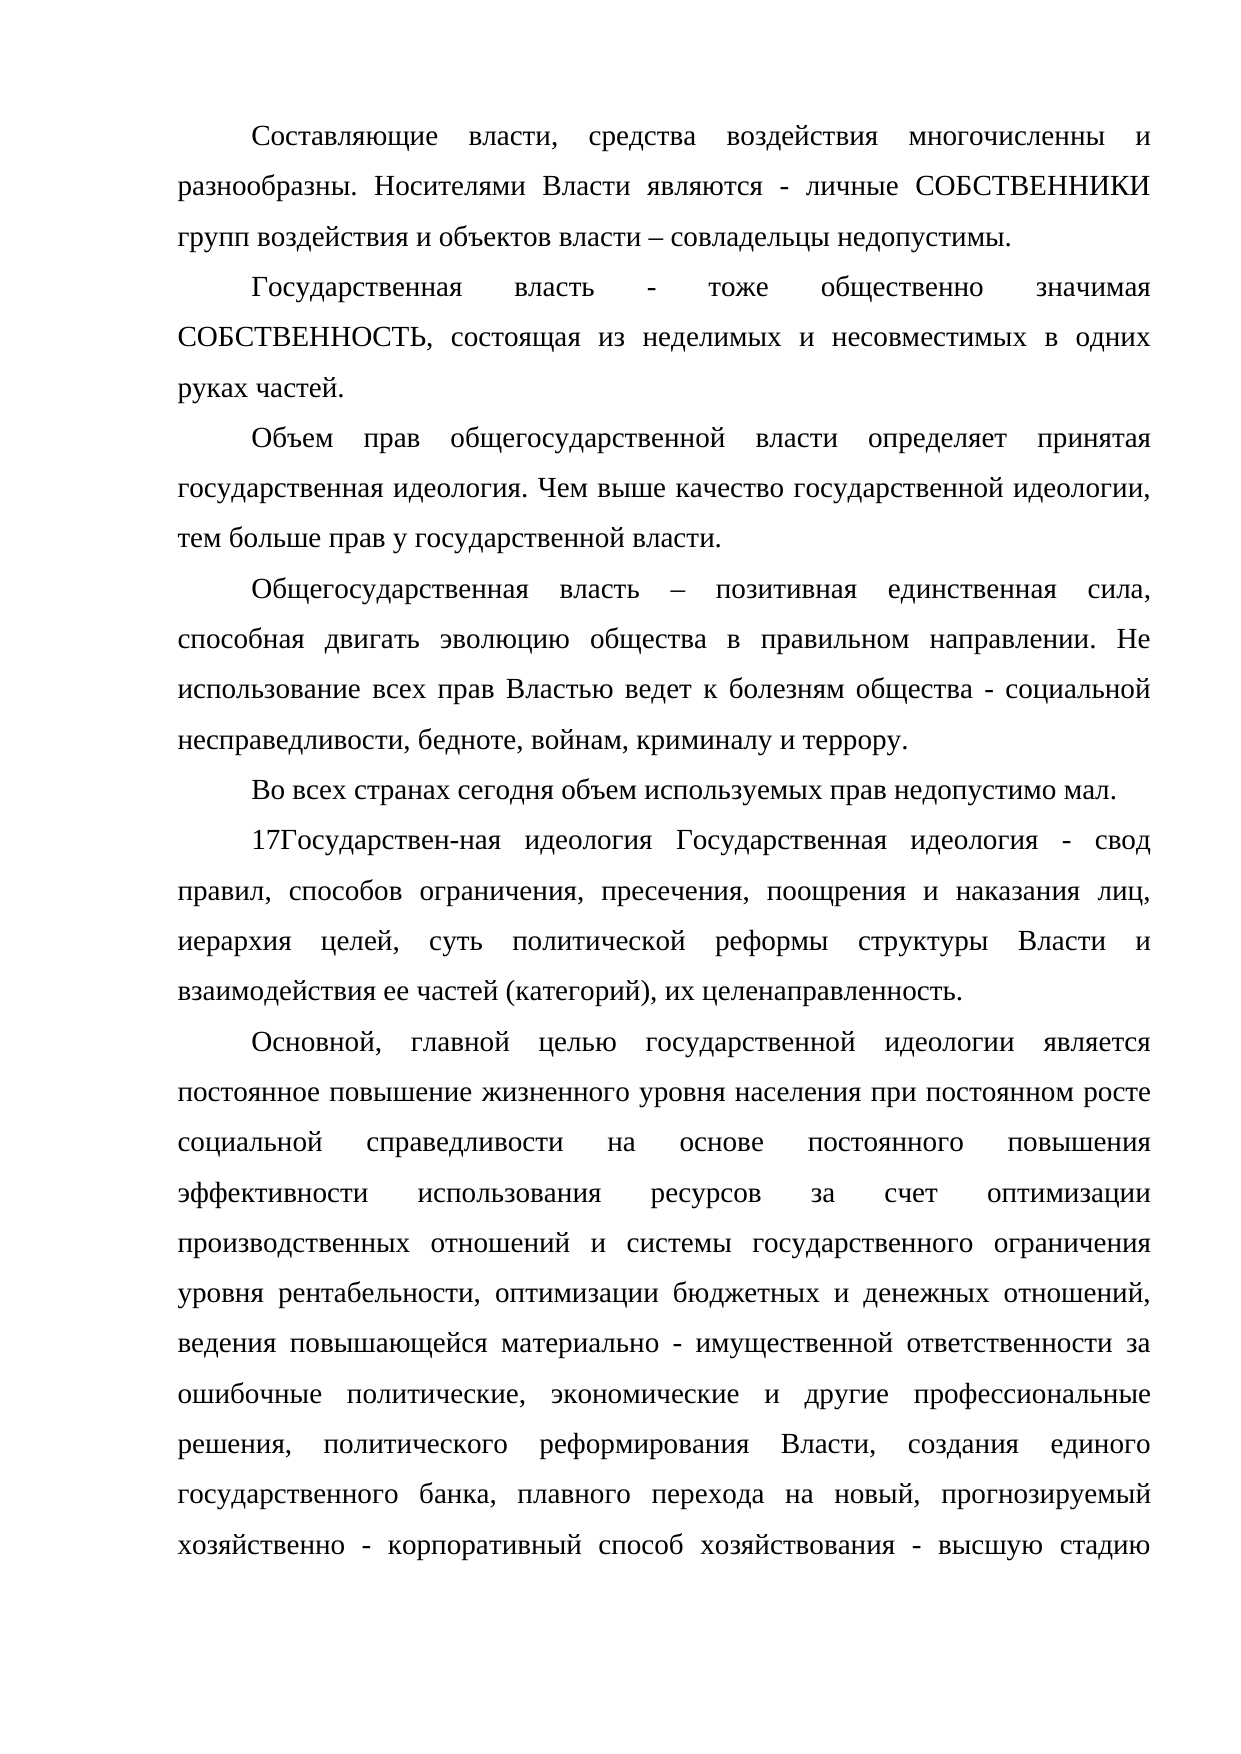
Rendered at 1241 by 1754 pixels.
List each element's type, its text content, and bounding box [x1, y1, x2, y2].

text Объем прав общегосударственной власти определяет принятая государственная идеология. Чем выше качество государственной идеологии, тем больше прав у государственной власти. [177, 420, 1152, 554]
text Составляющие власти, средства воздействия многочисленны и разнообразны. Носителями Власти являются - личные СОБСТВЕННИКИ групп воздействия и объектов власти – совладельцы недопустимы. [177, 118, 1152, 252]
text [177, 1024, 1152, 1560]
text Государственная власть - тоже общественно значимая СОБСТВЕННОСТЬ, состоящая из неделимых и несовместимых в одних руках частей. [177, 269, 1152, 403]
text 17Государствен-ная идеология Государственная идеология - свод правил, способов ограничения, пресечения, поощрения и наказания лиц, иерархия целей, суть политической реформы структуры Власти и взаимодействия ее частей (категорий), их целенаправленность. [177, 822, 1152, 1007]
text Общегосударственная власть – позитивная единственная сила, способная двигать эволюцию общества в правильном направлении. Не использование всех прав Властью ведет к болезням общества - социальной несправедливости, бедноте, войнам, криминалу и террору. [177, 571, 1152, 755]
text Во всех странах сегодня объем используемых прав недопустимо мал. [177, 772, 1152, 806]
